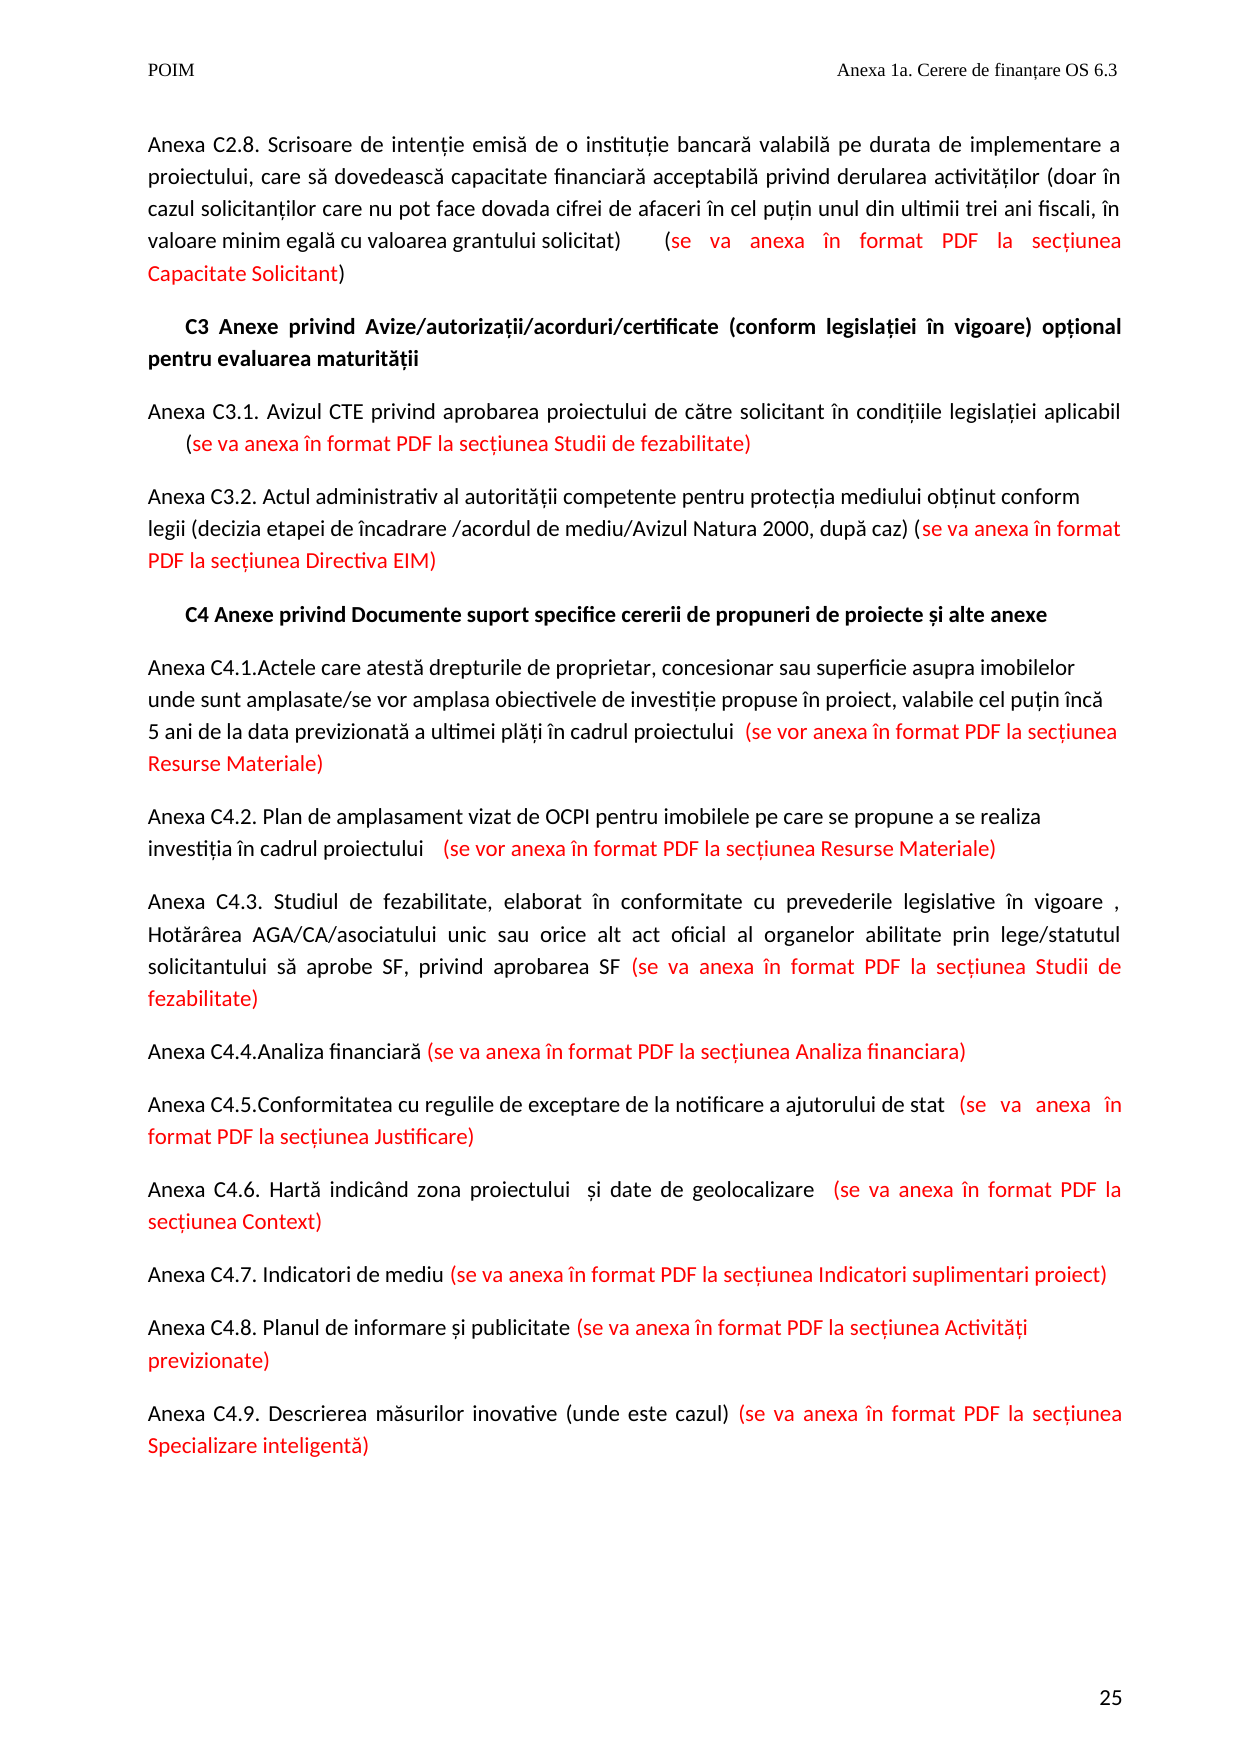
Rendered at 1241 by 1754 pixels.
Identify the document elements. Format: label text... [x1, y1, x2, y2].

text Anexa C3.1. Avizul CTE privind aprobarea proiectului de către solicitant în condițiile legislației aplicabil (se va anexa în format PDF la secţiunea Studii de fezabilitate) [148, 397, 1122, 457]
text Anexa C4.7. Indicatori de mediu (se va anexa în format PDF la secţiunea Indicatori suplimentari proiect) [148, 1261, 1122, 1288]
text Anexa C4.8. Planul de informare și publicitate (se va anexa în format PDF la secţiunea Activităţi previzionate) [148, 1313, 1122, 1374]
text Anexa C4.1.Actele care atestă drepturile de proprietar, concesionar sau superficie asupra imobilelor unde sunt amplasate/se vor amplasa obiectivele de investiţie propuse în proiect, valabile cel puţin încă 5 ani de la data previzionată a ultimei plăţi în cadrul proiectului (se vor anexa în format PDF la secţiunea Resurse Materiale) [148, 653, 1122, 777]
text Anexa C4.4.Analiza financiară (se va anexa în format PDF la secţiunea Analiza financiara) [148, 1037, 1122, 1065]
text C3 Anexe privind Avize/autorizaţii/acorduri/certificate (conform legislaţiei în vigoare) opțional pentru evaluarea maturității [148, 312, 1122, 372]
text Anexa C4.3. Studiul de fezabilitate, elaborat în conformitate cu prevederile legislative în vigoare , Hotărârea AGA/CA/asociatului unic sau orice alt act oficial al organelor abilitate prin lege/statutul solicitantului să aprobe SF, privind aprobarea SF (se va anexa în format PDF la secţiunea Studii de fezabilitate) [148, 887, 1122, 1012]
text Anexa C4.6. Hartă indicând zona proiectului și date de geolocalizare (se va anexa în format PDF la secţiunea Context) [148, 1175, 1122, 1236]
text Anexa C3.2. Actul administrativ al autorităţii competente pentru protecţia mediului obţinut conform legii (decizia etapei de încadrare /acordul de mediu/Avizul Natura 2000, după caz) (se va anexa în format PDF la secţiunea Directiva EIM) [148, 482, 1122, 575]
text C4 Anexe privind Documente suport specifice cererii de propuneri de proiecte și alte anexe [148, 600, 1122, 628]
text Anexa C4.2. Plan de amplasament vizat de OCPI pentru imobilele pe care se propune a se realiza investiţia în cadrul proiectului (se vor anexa în format PDF la secţiunea Resurse Materiale) [148, 802, 1122, 862]
text Anexa C2.8. Scrisoare de intenţie emisă de o instituţie bancară valabilă pe durata de implementare a proiectului, care să dovedească capacitate financiară acceptabilă privind derularea activităților (doar în cazul solicitanţilor care nu pot face dovada cifrei de afaceri în cel puțin unul din ultimii trei ani fiscali, în valoare minim egală cu valoarea grantului solicitat) (se va anexa în format PDF la secţiunea Capacitate Solicitant) [148, 130, 1122, 287]
text Anexa C4.5.Conformitatea cu regulile de exceptare de la notificare a ajutorului de stat (se va anexa în format PDF la secţiunea Justificare) [148, 1090, 1122, 1150]
text Anexa C4.9. Descrierea măsurilor inovative (unde este cazul) (se va anexa în format PDF la secţiunea Specializare inteligentă) [148, 1399, 1122, 1459]
